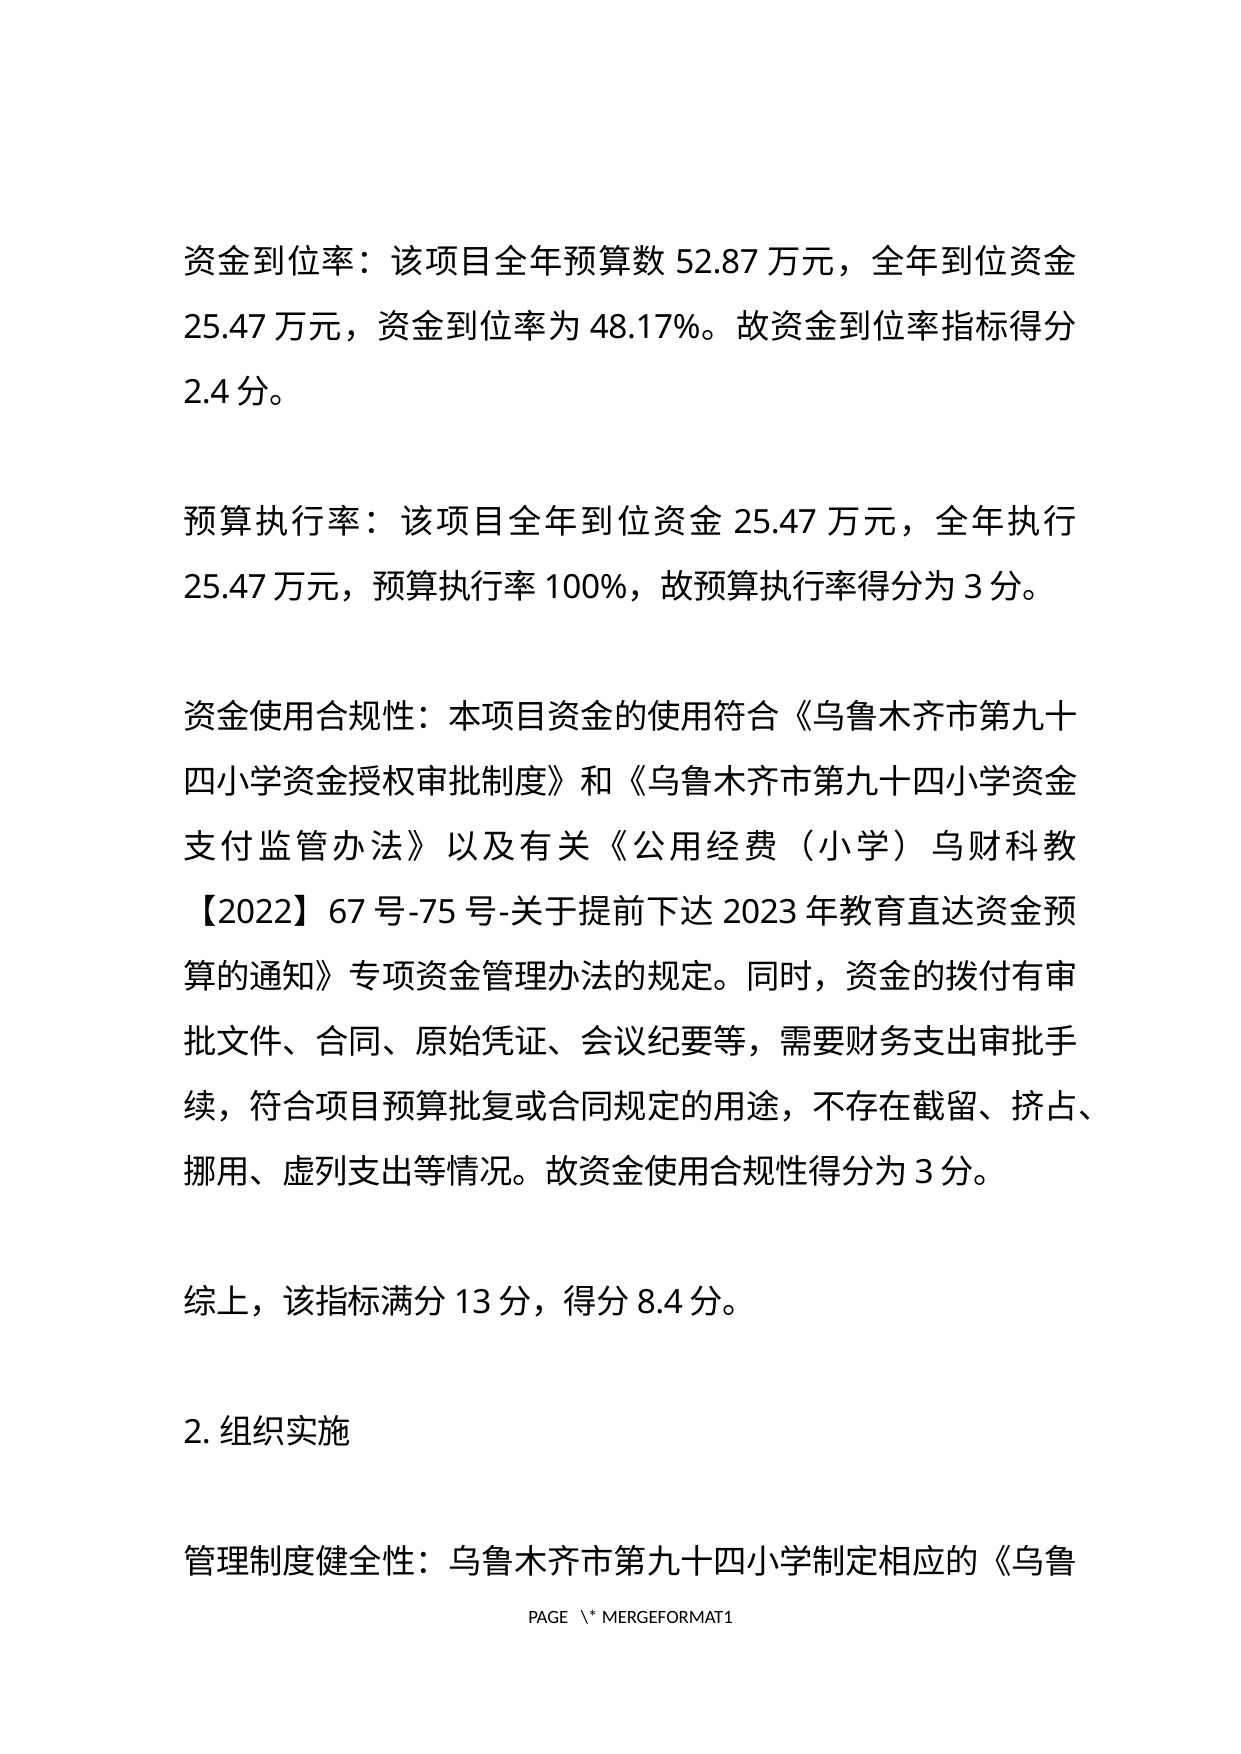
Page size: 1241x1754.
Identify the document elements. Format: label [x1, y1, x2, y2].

text [183, 162, 1078, 1592]
